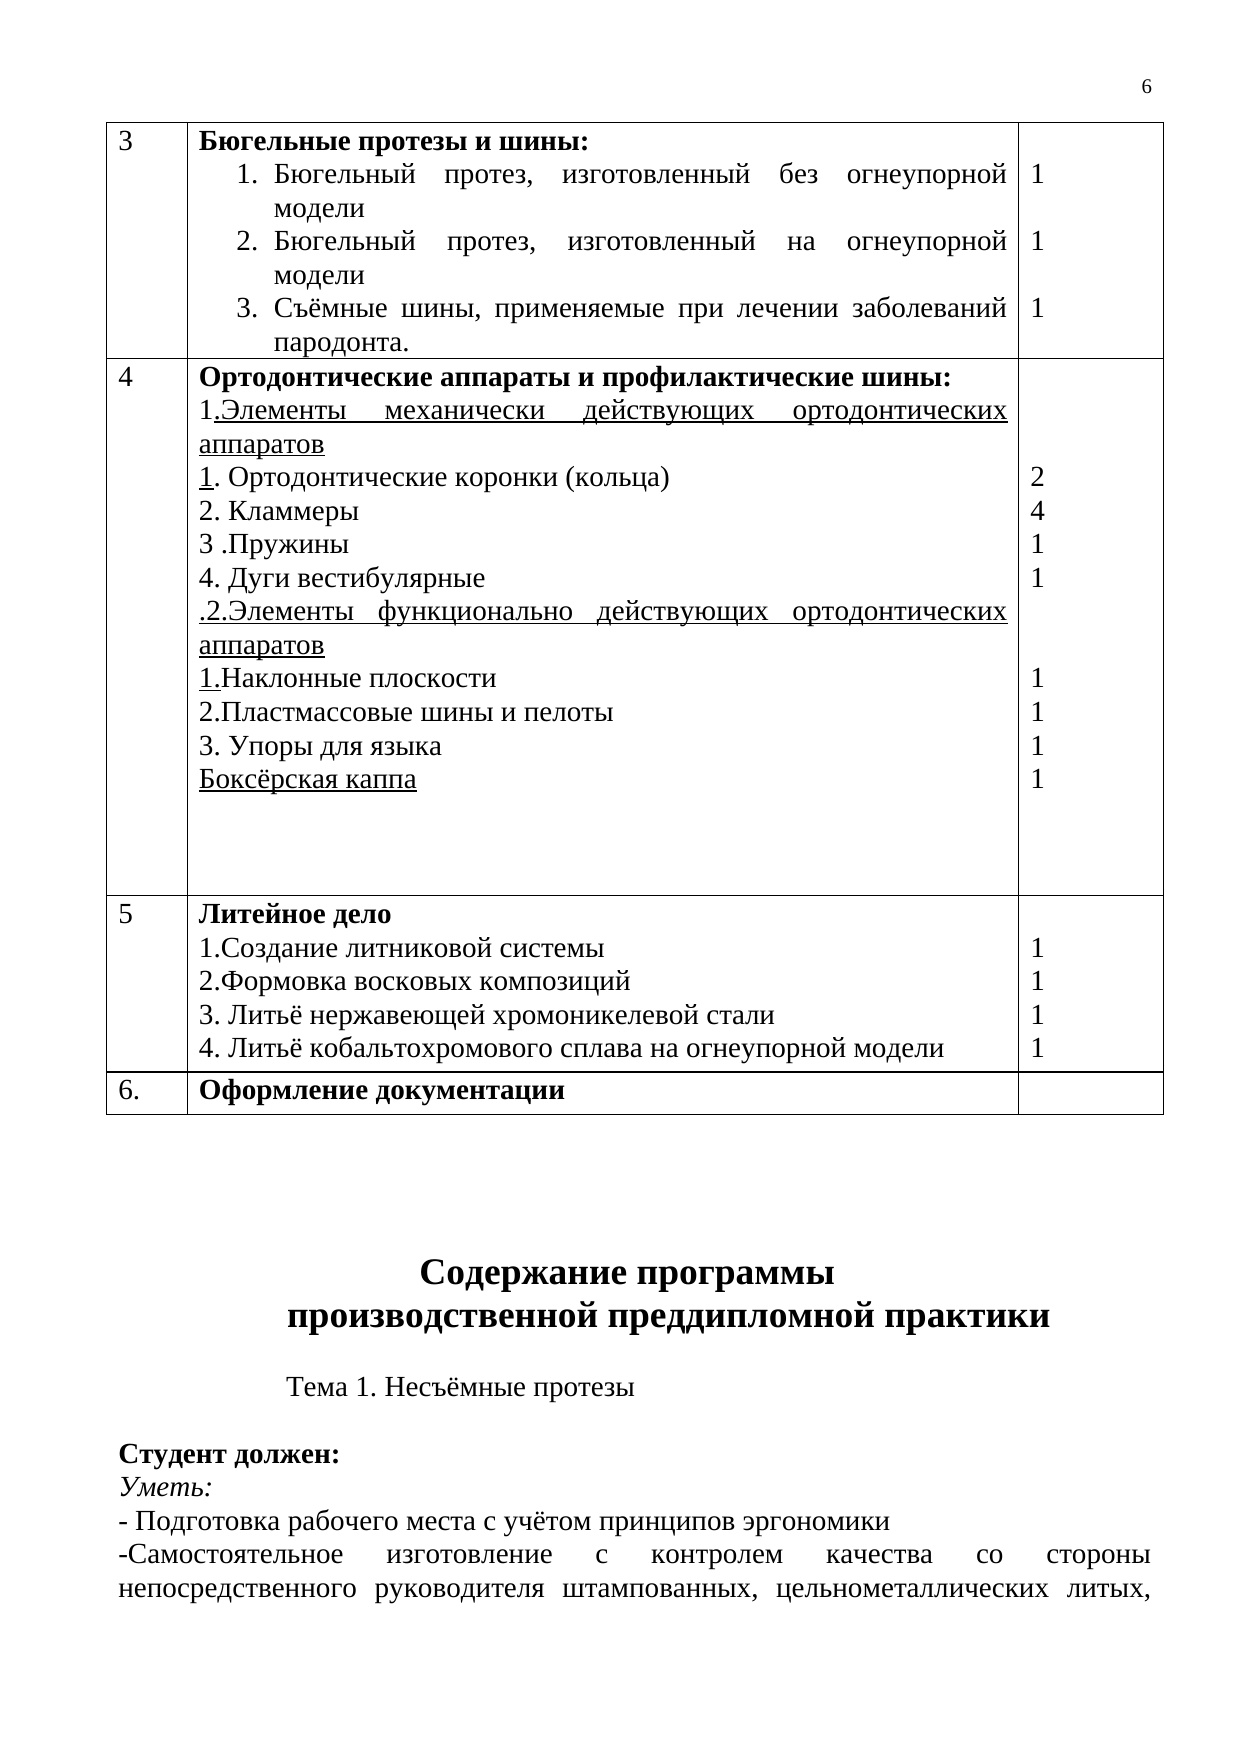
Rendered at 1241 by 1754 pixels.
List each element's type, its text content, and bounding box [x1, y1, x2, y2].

text - Подготовка рабочего места с учётом принципов эргономики [118, 1503, 1152, 1537]
table_cell Бюгельные протезы и шины: Бюгельный протез, изготовленный без огнеупорной модели Бюгельный протез, изготовленный на огнеупорной модели Съёмные шины, применяемые при лечении заболеваний пародонта. [188, 123, 1018, 358]
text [118, 1537, 1152, 1604]
table_cell 1 1 1 [1019, 123, 1163, 358]
table_cell 1 1 1 1 [1019, 896, 1163, 1071]
table_cell 3 [107, 123, 187, 358]
table_cell Литейное дело 1.Создание литниковой системы 2.Формовка восковых композиций 3. Литьё нержавеющей хромоникелевой стали 4. Литьё кобальтохромового сплава на огнеупорной модели [188, 896, 1018, 1071]
text Тема 1. Несъёмные протезы [118, 1369, 1152, 1402]
text Студент должен: [118, 1436, 1152, 1469]
table_cell 4 [107, 359, 187, 895]
table_cell Ортодонтические аппараты и профилактические шины: 1.Элементы механически действующих ортодонтических аппаратов 1. Ортодонтические коронки (кольца) 2. Кламмеры 3 .Пружины 4. Дуги вестибулярные .2.Элементы функционально действующих ортодонтических аппаратов 1.Наклонные плоскости 2.Пластмассовые шины и пелоты 3. Упоры для языка Боксёрская каппа [188, 359, 1018, 895]
table_cell 6. [107, 1073, 187, 1114]
text Уметь: [118, 1469, 1152, 1503]
table_cell Оформление документации [188, 1073, 1018, 1114]
table_cell 2 4 1 1 1 1 1 1 [1019, 359, 1163, 895]
table_cell [1019, 1073, 1163, 1114]
list Содержание программы [193, 1249, 1152, 1292]
list производственной преддипломной практики [193, 1292, 1152, 1335]
table_cell 5 [107, 896, 187, 1071]
